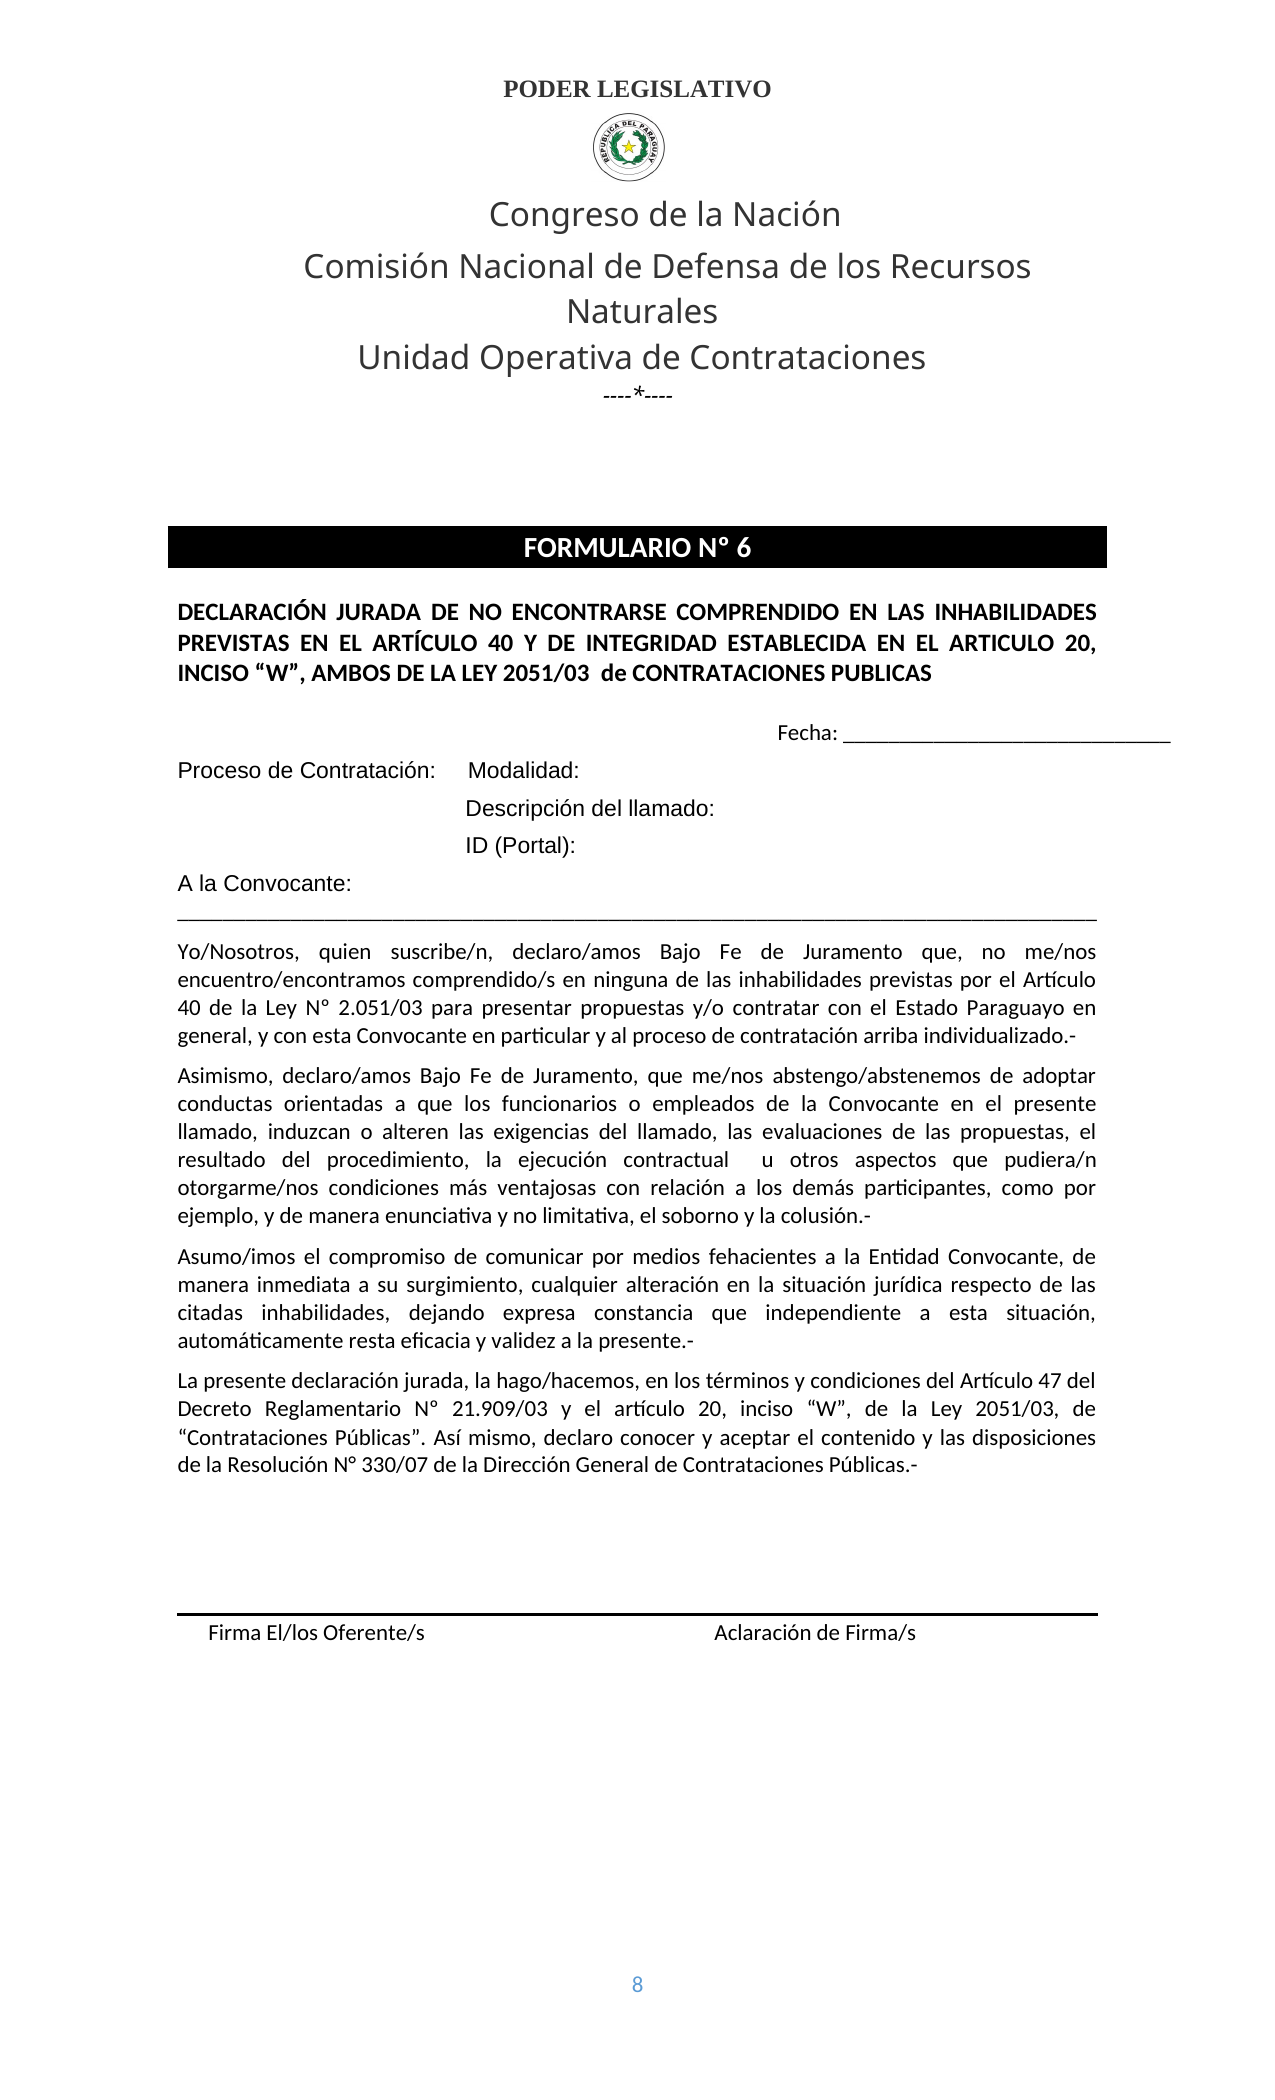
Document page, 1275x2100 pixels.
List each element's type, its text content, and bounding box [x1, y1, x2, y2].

text FORMULARIO Nº 6 [169, 527, 1106, 567]
text ID (Portal): [440, 821, 1098, 859]
text Asimismo, declaro/amos Bajo Fe de Juramento, que me/nos abstengo/abstenemos de adoptar conductas orientadas a que los funcionarios o empleados de la Convocante en el presente llamado, induzcan o alteren las exigencias del llamado, las evaluaciones de las propuestas, el resultado del procedimiento, la ejecución contractual u otros aspectos que pudiera/n otorgarme/nos condiciones más ventajosas con relación a los demás participantes, como por ejemplo, y de manera enunciativa y no limitativa, el soborno y la colusión.- [177, 1061, 1098, 1229]
text Yo/Nosotros, quien suscribe/n, declaro/amos Bajo Fe de Juramento que, no me/nos encuentro/encontramos comprendido/s en ninguna de las inhabilidades previstas por el Artículo 40 de la Ley Nº 2.051/03 para presentar propuestas y/o contratar con el Estado Paraguayo en general, y con esta Convocante en particular y al proceso de contratación arriba individualizado.- [177, 937, 1098, 1049]
text La presente declaración jurada, la hago/hacemos, en los términos y condiciones del Artículo 47 del Decreto Reglamentario Nº 21.909/03 y el artículo 20, inciso “W”, de la Ley 2051/03, de “Contrataciones Públicas”. Así mismo, declaro conocer y aceptar el contenido y las disposiciones de ° 330/07 de de Contrataciones Públicas.- [177, 1367, 1098, 1479]
text DECLARACIÓN JURADA DE NO ENCONTRARSE COMPRENDIDO EN LAS INHABILIDADES PREVISTAS EN EL ARTÍCULO 40 Y DE INTEGRIDAD ESTABLECIDA EN EL ARTICULO 20, INCISO “W”, AMBOS DE LA LEY 2051/03 de CONTRATACIONES PUBLICAS [177, 596, 1098, 688]
text Fecha: [777, 718, 1098, 746]
text Proceso de Contratación: Modalidad: [177, 746, 1098, 784]
text Firma El/los Oferente/s Aclaración de Firma/s [177, 1616, 1098, 1646]
text A la Convocante: [177, 859, 1098, 896]
text Asumo/imos el compromiso de comunicar por medios fehacientes a la Entidad Convocante, de manera inmediata a su surgimiento, cualquier alteración en la situación jurídica respecto de las citadas inhabilidades, dejando expresa constancia que independiente a esta situación, automáticamente resta eficacia y validez a la presente.- [177, 1242, 1098, 1354]
picture [590, 112, 667, 182]
text Descripción del llamado: [440, 784, 1098, 821]
